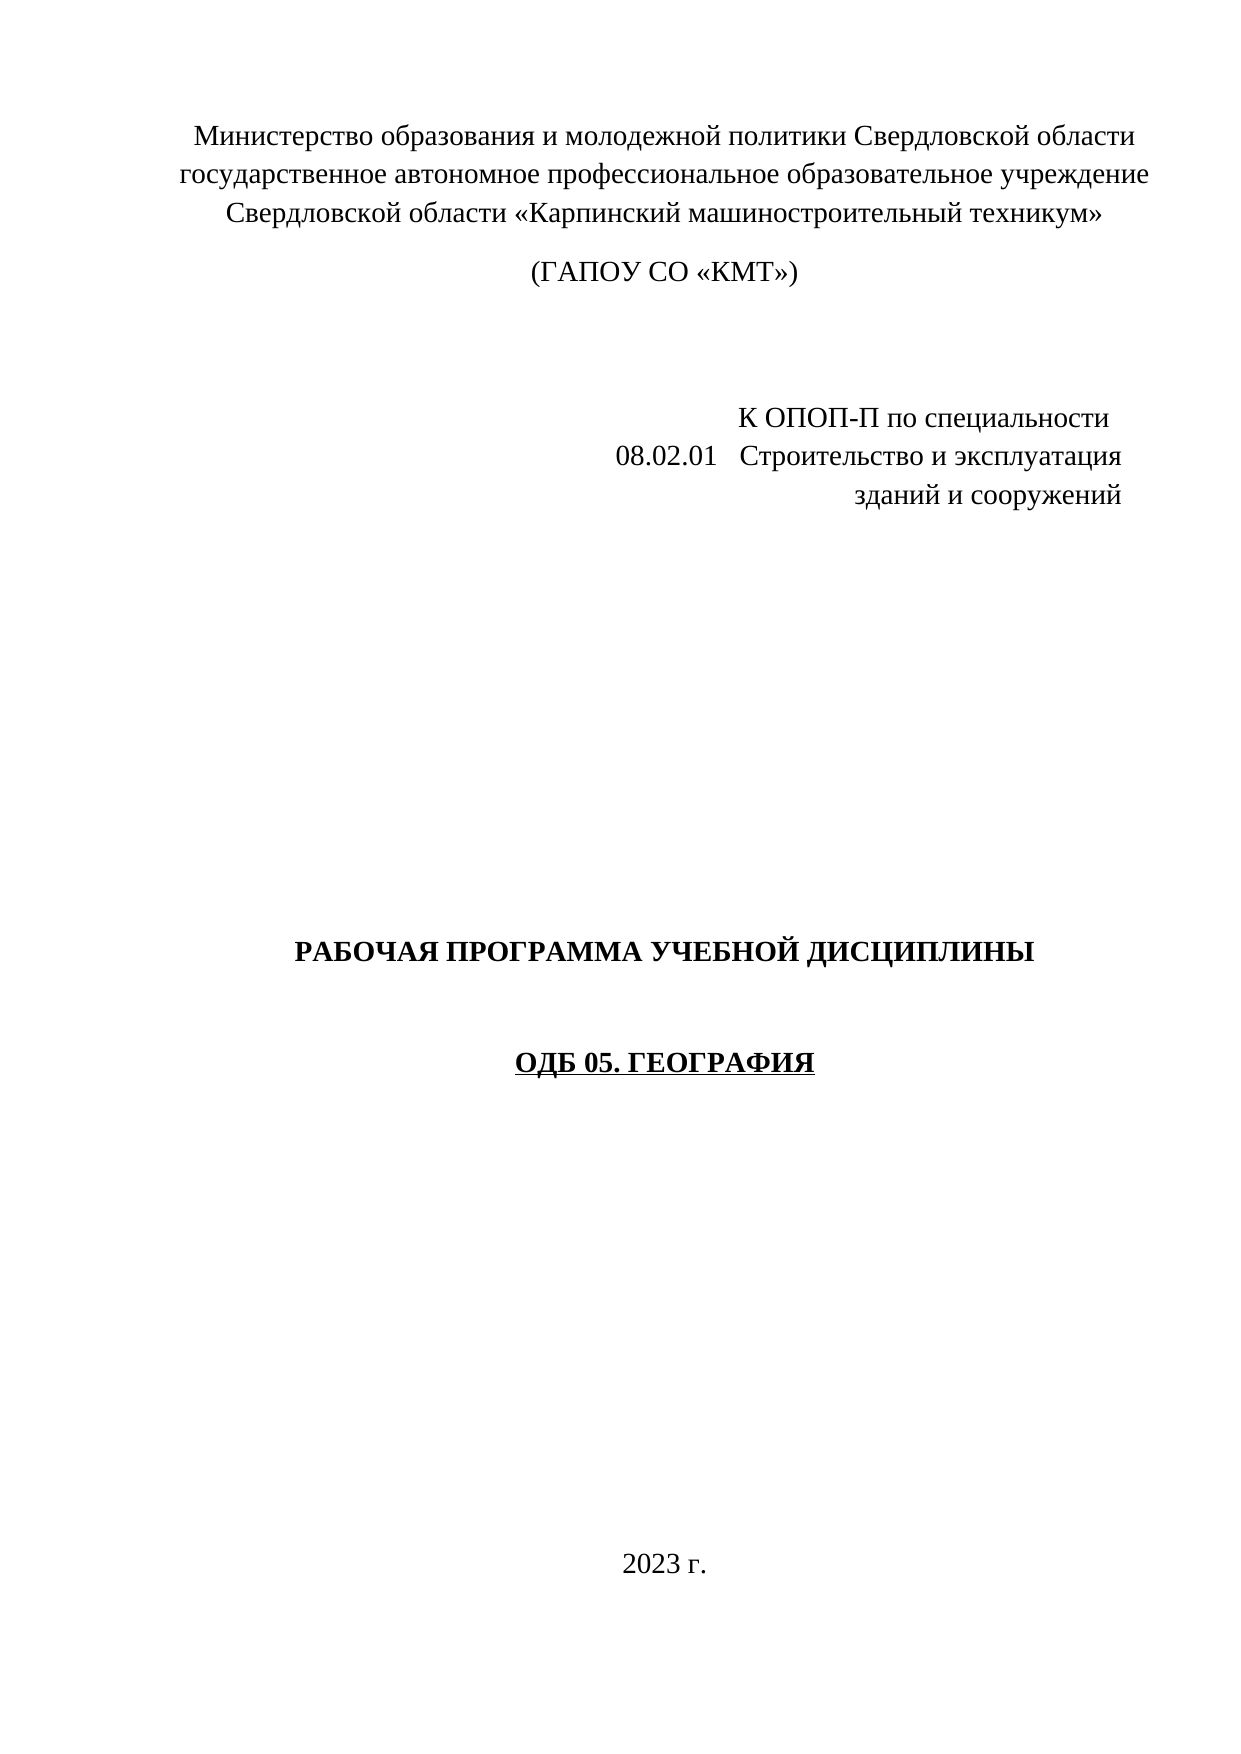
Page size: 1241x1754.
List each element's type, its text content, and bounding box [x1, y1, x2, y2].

text Рабочая ПРОГРАММа УЧЕБНОй дисциплины [177, 934, 1152, 968]
text 2023 г. [177, 1546, 1152, 1580]
text (ГАПОУ СО «КМТ») [177, 254, 1152, 288]
table_header К ОПОП-П по специальности 08.02.01 Строительство и эксплуатация зданий и сооружений [587, 361, 1133, 551]
text Министерство образования и молодежной политики Свердловской области государственное автономное профессиональное образовательное учреждение Свердловской области «Карпинский машиностроительный техникум» [177, 118, 1152, 229]
text ОДБ 05. ГЕОГРАФИЯ [177, 1045, 1152, 1078]
